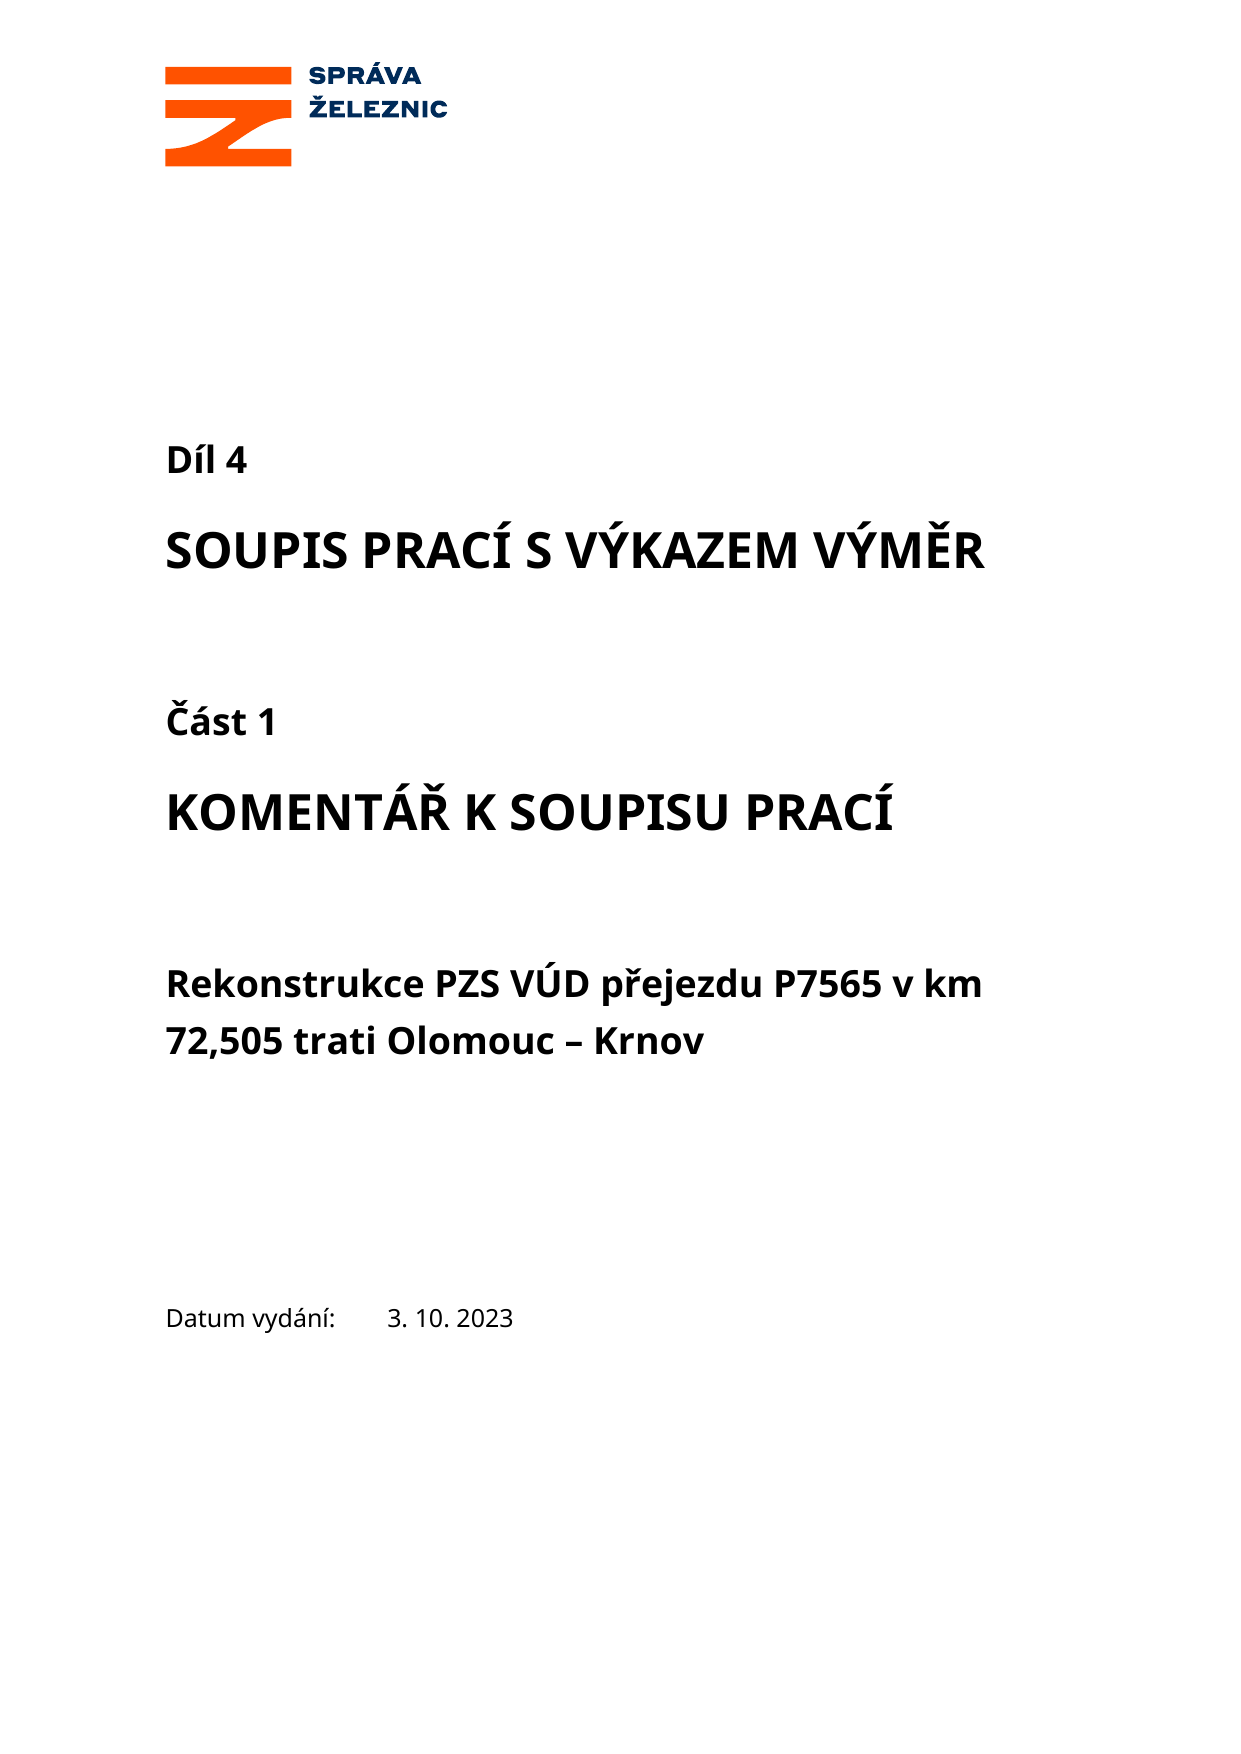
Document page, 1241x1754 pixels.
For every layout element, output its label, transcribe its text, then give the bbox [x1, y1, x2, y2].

text Část 1 [165, 696, 1075, 747]
text Datum vydání: 3. 10. 2023 [165, 1301, 1075, 1335]
text Díl 4 [165, 433, 1075, 484]
text SOUPIS PRACÍ S VÝKAZEM VÝMĚR [165, 514, 1075, 583]
text KOMENTÁŘ K SOUPISU PRACÍ [165, 777, 1075, 845]
text Rekonstrukce PZS VÚD přejezdu P7565 v km 72,505 trati Olomouc – Krnov [165, 958, 1075, 1065]
